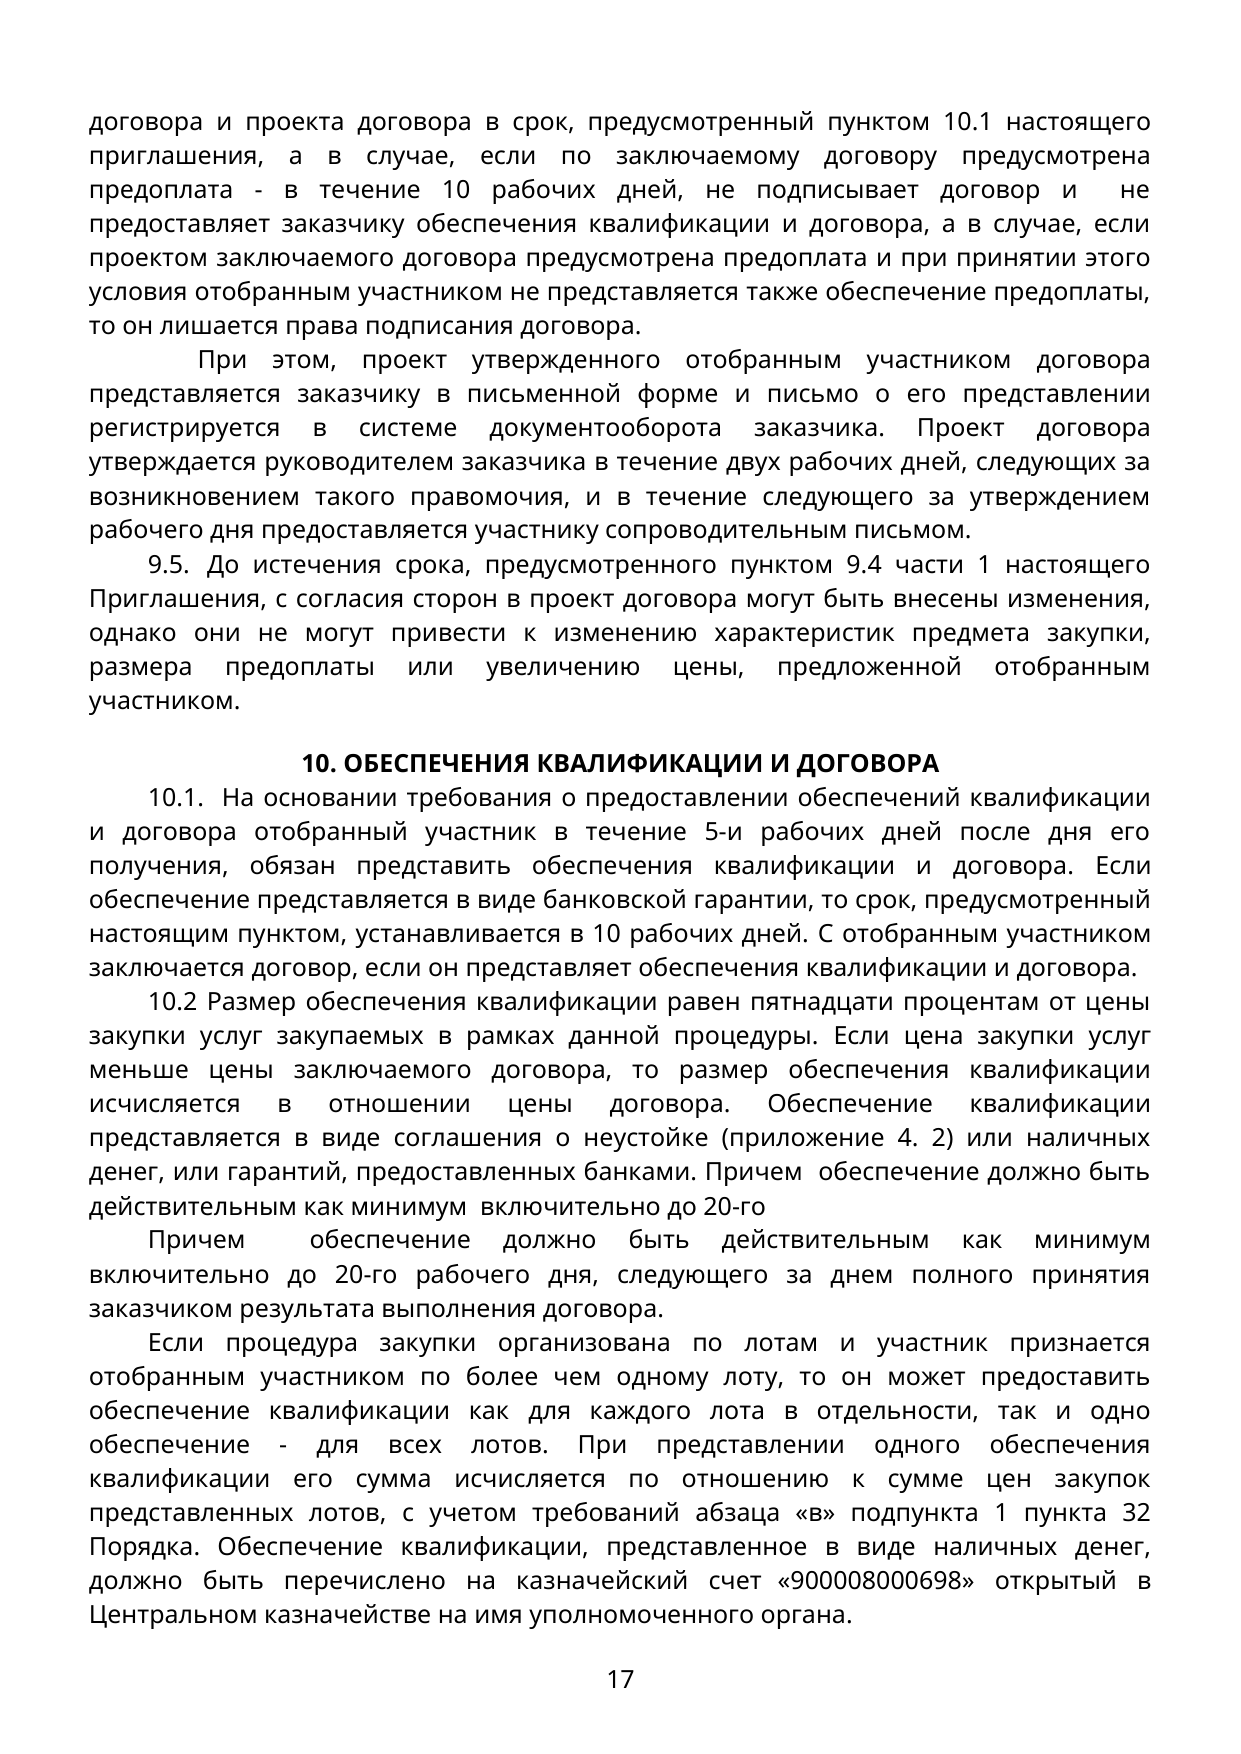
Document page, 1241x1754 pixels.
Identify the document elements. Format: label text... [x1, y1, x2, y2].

text При этом, проект утвержденного отобранным участником договора представляется заказчику в письменной форме и письмо о его представлении регистрируется в системе документооборота заказчика. Проект договора утверждается руководителем заказчика в течение двух рабочих дней, следующих за возникновением такого правомочия, и в течение следующего за утверждением рабочего дня предоставляется участнику сопроводительным письмом. [89, 342, 1152, 546]
text Если процедура закупки организована по лотам и участник признается отобранным участником по более чем одному лоту, то он может предоставить обеспечение квалификации как для каждого лота в отдельности, так и одно обеспечение - для всех лотов. При представлении одного обеспечения квалификации его сумма исчисляется по отношению к сумме цен закупок представленных лотов, с учетом требований абзаца «в» подпункта 1 пункта 32 Порядка. Обеспечение квалификации, представленное в виде наличных денег, должно быть перечислено на казначейский счет «900008000698» открытый в Центральном казначействе на имя уполномоченного органа. [89, 1324, 1152, 1631]
text 10.2 Размер обеспечения квалификации равен пятнадцати процентам от цены закупки услуг закупаемых в рамках данной процедуры. Если цена закупки услуг меньше цены заключаемого договора, то размер обеспечения квалификации исчисляется в отношении цены договора. Обеспечение квалификации представляется в виде соглашения о неустойке (приложение 4. 2) или наличных денег, или гарантий, предоставленных банками. Причем обеспечение должно быть действительным как минимум включительно до 20-го [89, 984, 1152, 1222]
text Причем обеспечение должно быть действительным как минимум включительно до 20-го рабочего дня, следующего за днем полного принятия заказчиком результата выполнения договора. [89, 1222, 1152, 1324]
text 9.5. До истечения срока, предусмотренного пунктом 9.4 части 1 настоящего Приглашения, с согласия сторон в проект договора могут быть внесены изменения, однако они не могут привести к изменению характеристик предмета закупки, размера предоплаты или увеличению цены, предложенной отобранным участником. [89, 546, 1152, 717]
text 10.1. На основании требования о предоставлении обеспечений квалификации и договора отобранный участник в течение 5-и рабочих дней после дня его получения, обязан представить обеспечения квалификации и договора. Если обеспечение представляется в виде банковской гарантии, то срок, предусмотренный настоящим пунктом, устанавливается в 10 рабочих дней. С отобранным участником заключается договор, если он представляет обеспечения квалификации и договора. [89, 779, 1152, 984]
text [89, 103, 1152, 342]
text 10. ОБЕСПЕЧЕНИЯ КВАЛИФИКАЦИИ И ДОГОВОРА [89, 745, 1152, 779]
